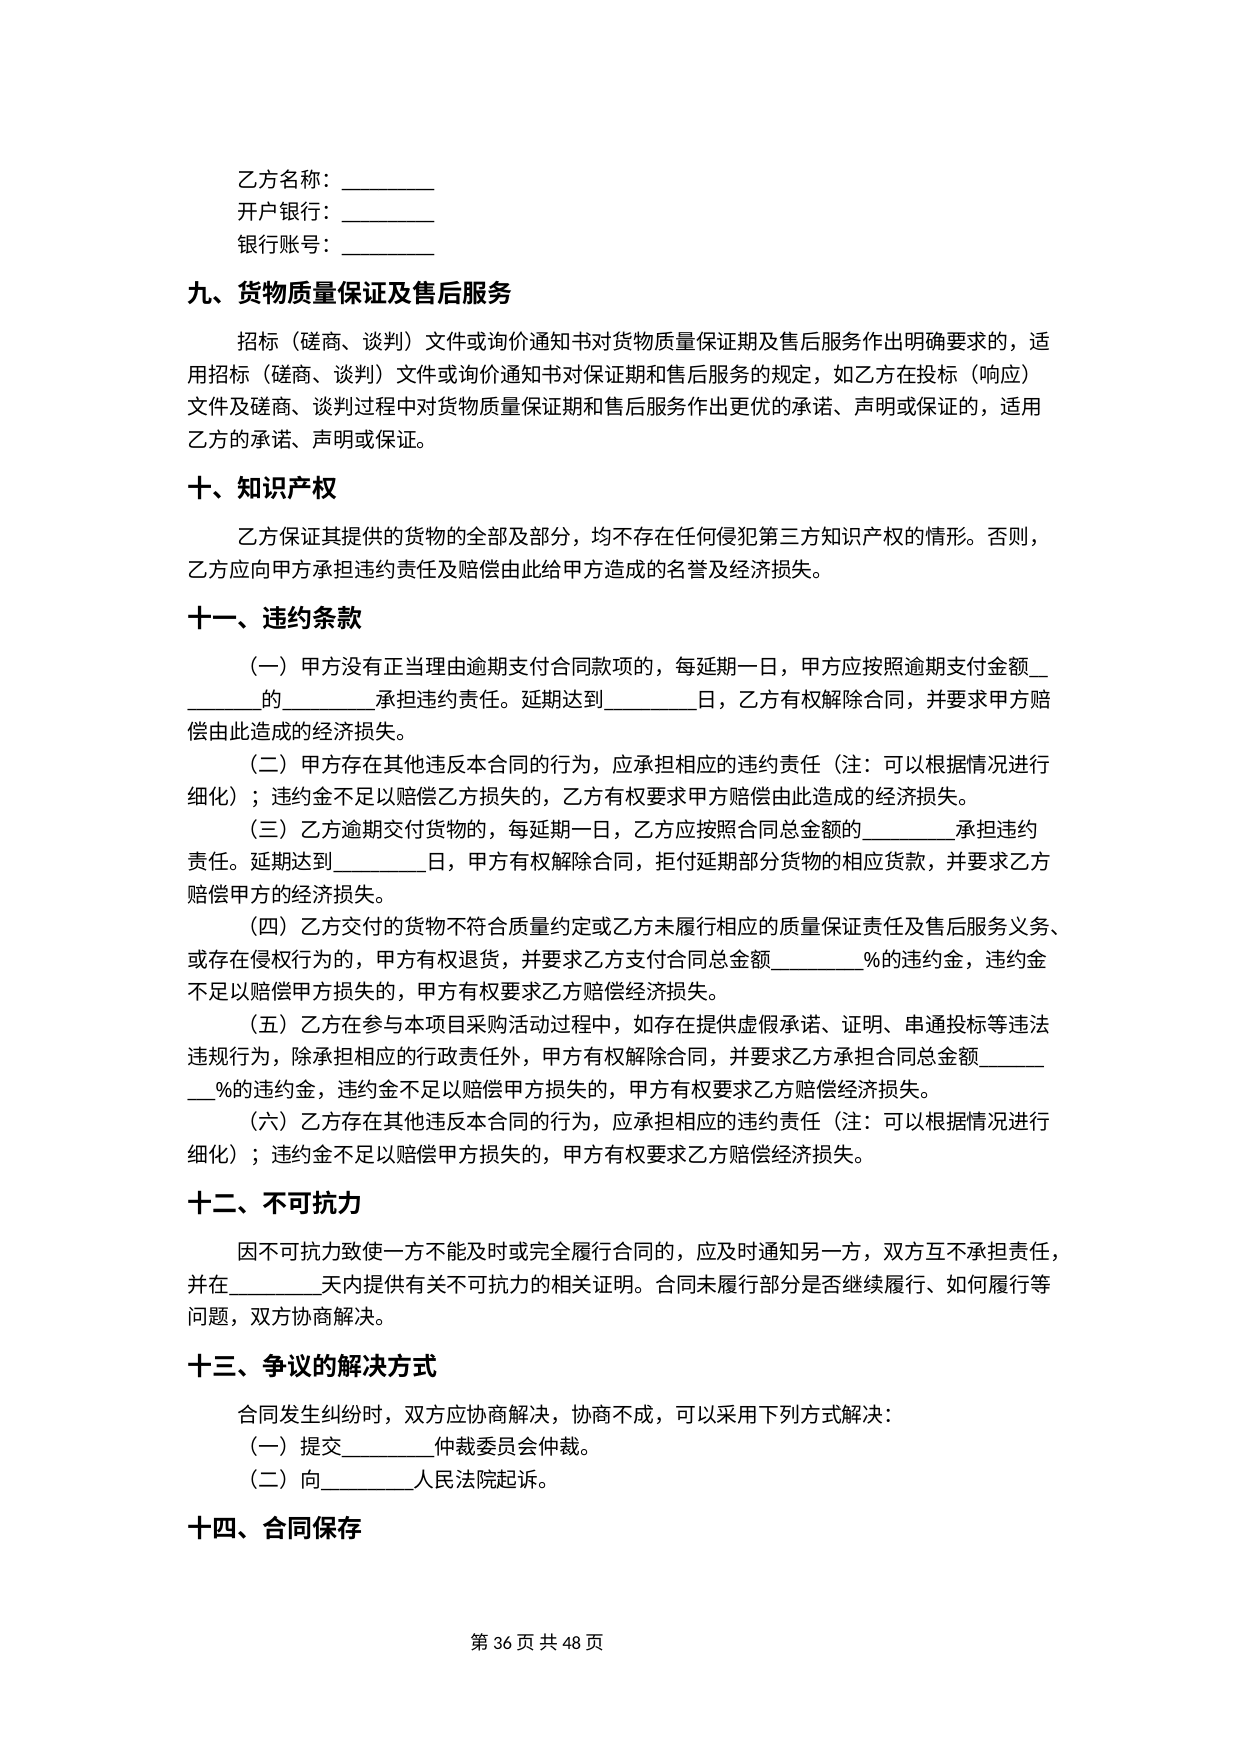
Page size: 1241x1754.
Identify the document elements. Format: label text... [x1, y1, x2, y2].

text （一）提交__________仲裁委员会仲裁。 [187, 1429, 1053, 1462]
text 开户银行：__________ [187, 194, 1053, 227]
text 九、货物质量保证及售后服务 [187, 259, 1053, 324]
text 十三、争议的解决方式 [187, 1332, 1053, 1397]
text 合同发生纠纷时，双方应协商解决，协商不成，可以采用下列方式解决： [187, 1397, 1053, 1429]
text 乙方保证其提供的货物的全部及部分，均不存在任何侵犯第三方知识产权的情形。否则，乙方应向甲方承担违约责任及赔偿由此给甲方造成的名誉及经济损失。 [187, 519, 1053, 584]
text （五）乙方在参与本项目采购活动过程中，如存在提供虚假承诺、证明、串通投标等违法违规行为，除承担相应的行政责任外，甲方有权解除合同，并要求乙方承担合同总金额__________%的违约金，违约金不足以赔偿甲方损失的，甲方有权要求乙方赔偿经济损失。 [187, 1007, 1053, 1104]
text （三）乙方逾期交付货物的，每延期一日，乙方应按照合同总金额的__________承担违约责任。延期达到__________日，甲方有权解除合同，拒付延期部分货物的相应货款，并要求乙方赔偿甲方的经济损失。 [187, 812, 1053, 909]
text 因不可抗力致使一方不能及时或完全履行合同的，应及时通知另一方，双方互不承担责任，并在__________天内提供有关不可抗力的相关证明。合同未履行部分是否继续履行、如何履行等问题，双方协商解决。 [187, 1234, 1053, 1332]
text 十四、合同保存 [187, 1494, 1053, 1559]
text （二）向__________人民法院起诉。 [187, 1462, 1053, 1494]
text 十、知识产权 [187, 454, 1053, 519]
text 十二、不可抗力 [187, 1169, 1053, 1234]
text 乙方名称：__________ [187, 162, 1053, 194]
text 银行账号：__________ [187, 227, 1053, 259]
text 招标（磋商、谈判）文件或询价通知书对货物质量保证期及售后服务作出明确要求的，适用招标（磋商、谈判）文件或询价通知书对保证期和售后服务的规定，如乙方在投标（响应）文件及磋商、谈判过程中对货物质量保证期和售后服务作出更优的承诺、声明或保证的，适用乙方的承诺、声明或保证。 [187, 324, 1053, 454]
text （六）乙方存在其他违反本合同的行为，应承担相应的违约责任（注：可以根据情况进行细化）；违约金不足以赔偿甲方损失的，甲方有权要求乙方赔偿经济损失。 [187, 1104, 1053, 1169]
text 十一、违约条款 [187, 584, 1053, 649]
text （二）甲方存在其他违反本合同的行为，应承担相应的违约责任（注：可以根据情况进行细化）；违约金不足以赔偿乙方损失的，乙方有权要求甲方赔偿由此造成的经济损失。 [187, 747, 1053, 812]
text （四）乙方交付的货物不符合质量约定或乙方未履行相应的质量保证责任及售后服务义务、或存在侵权行为的，甲方有权退货，并要求乙方支付合同总金额__________%的违约金，违约金不足以赔偿甲方损失的，甲方有权要求乙方赔偿经济损失。 [187, 909, 1053, 1007]
text （一）甲方没有正当理由逾期支付合同款项的，每延期一日，甲方应按照逾期支付金额__________的__________承担违约责任。延期达到__________日，乙方有权解除合同，并要求甲方赔偿由此造成的经济损失。 [187, 649, 1053, 747]
